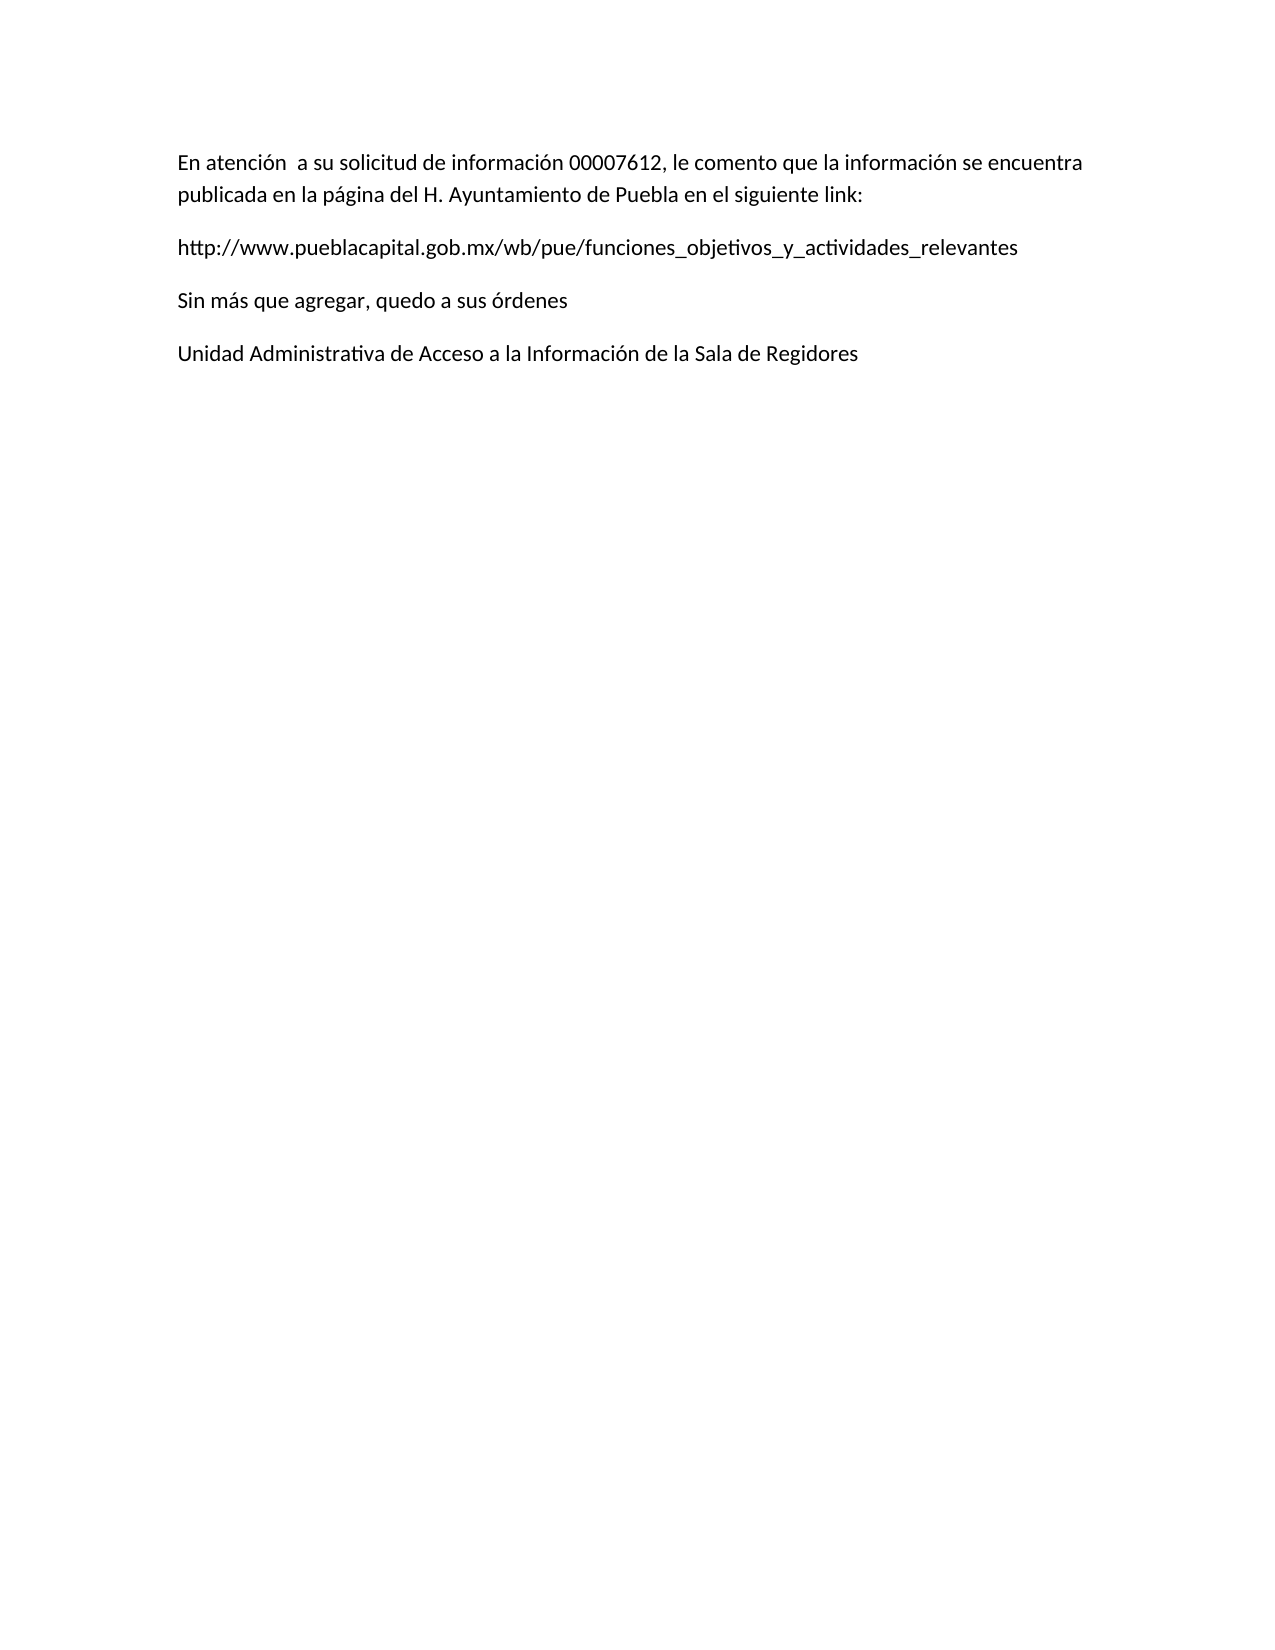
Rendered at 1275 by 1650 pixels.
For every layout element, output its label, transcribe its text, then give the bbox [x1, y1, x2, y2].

text Unidad Administrativa de Acceso a la Información de la Sala de Regidores [177, 339, 1098, 367]
text Sin más que agregar, quedo a sus órdenes [177, 286, 1098, 314]
text http://www.pueblacapital.gob.mx/wb/pue/funciones_objetivos_y_actividades_relevantes [177, 233, 1098, 261]
text En atención a su solicitud de información 00007612, le comento que la información se encuentra publicada en la página del H. Ayuntamiento de Puebla en el siguiente link: [177, 148, 1098, 208]
